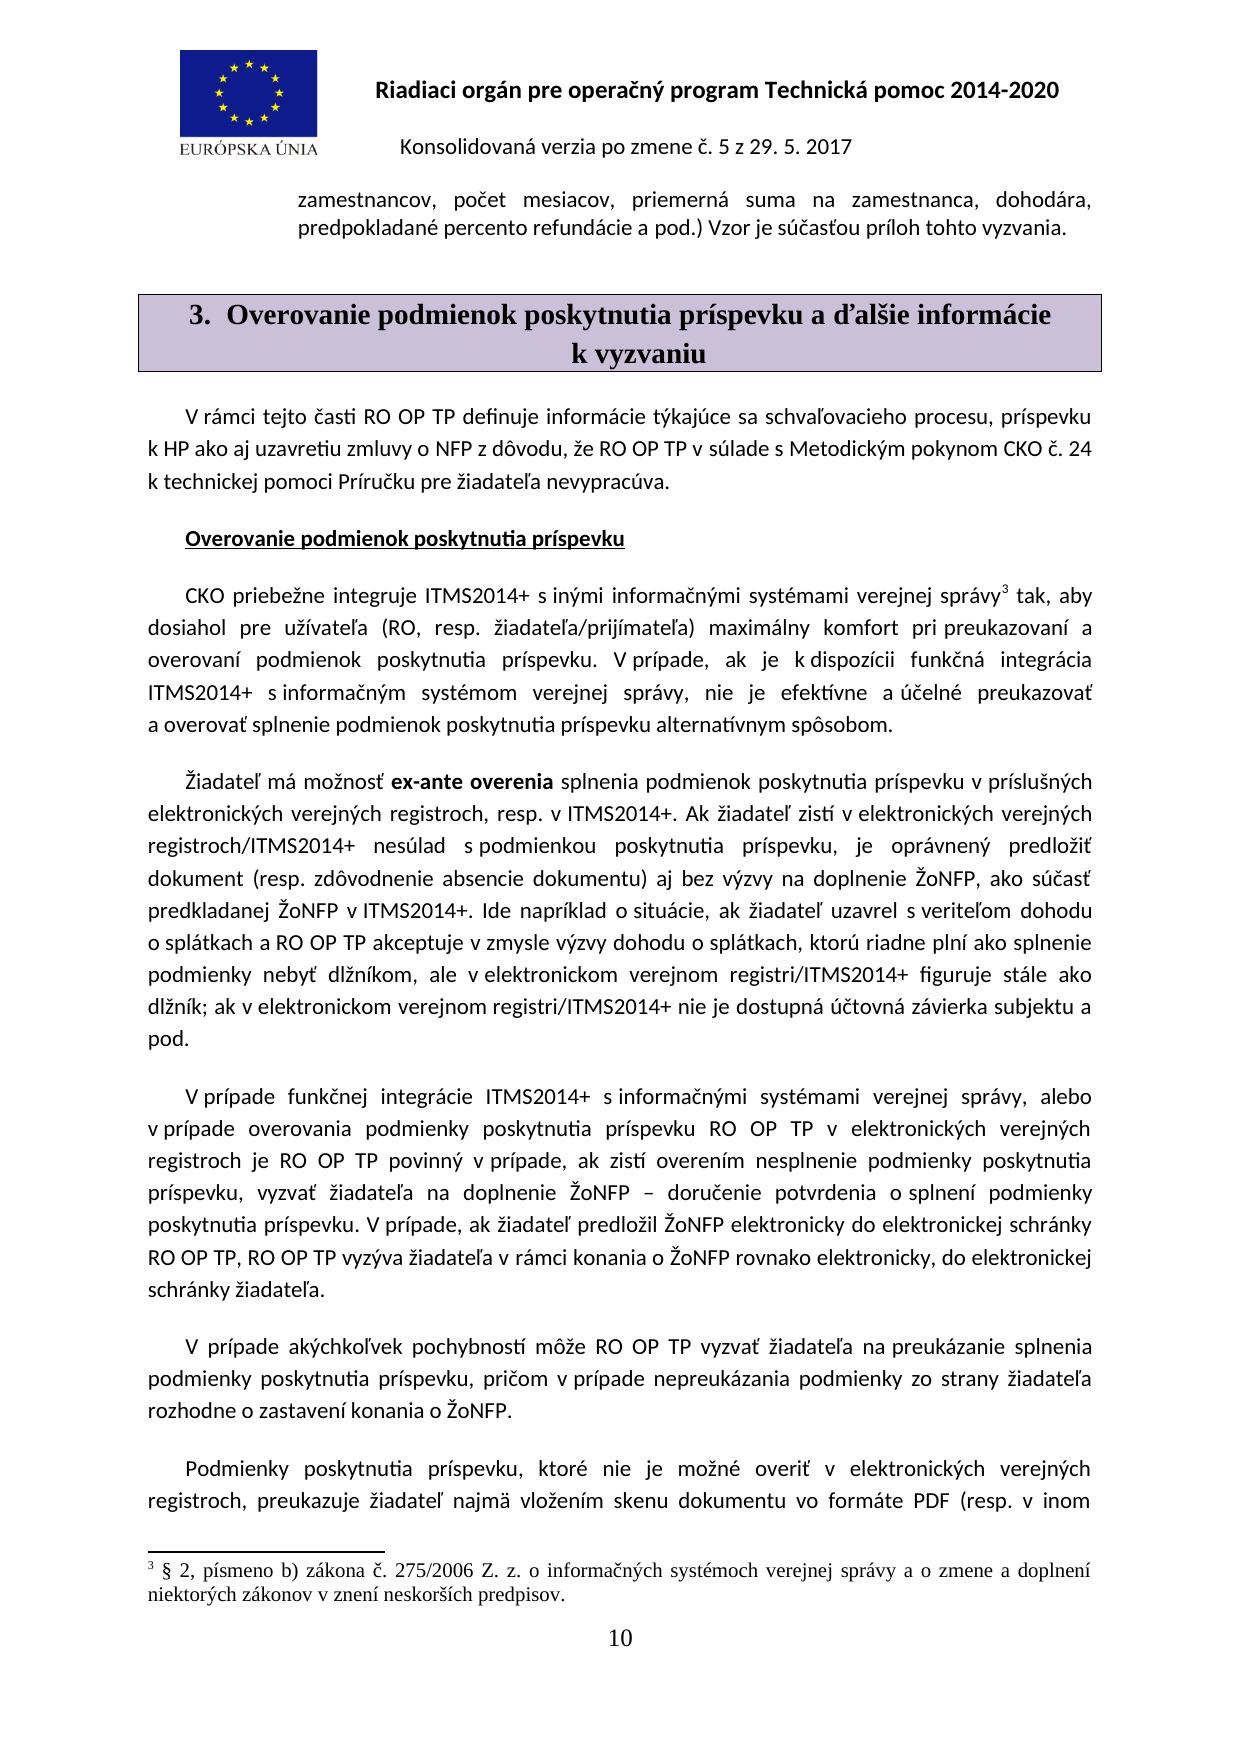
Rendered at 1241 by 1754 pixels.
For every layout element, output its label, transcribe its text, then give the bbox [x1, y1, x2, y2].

text V prípade funkčnej integrácie ITMS2014+ s informačnými systémami verejnej správy, alebo v prípade overovania podmienky poskytnutia príspevku RO OP TP v elektronických verejných registroch je RO OP TP povinný v prípade, ak zistí overením nesplnenie podmienky poskytnutia príspevku, vyzvať žiadateľa na doplnenie ŽoNFP – doručenie potvrdenia o splnení podmienky poskytnutia príspevku. V prípade, ak žiadateľ predložil ŽoNFP elektronicky do elektronickej schránky RO OP TP, RO OP TP vyzýva žiadateľa v rámci konania o ŽoNFP rovnako elektronicky, do elektronickej schránky žiadateľa. [148, 1082, 1093, 1303]
text CKO priebežne integruje ITMS2014+ s inými informačnými systémami verejnej správy tak, aby dosiahol pre užívateľa (RO, resp. žiadateľa/prijímateľa) maximálny komfort pri preukazovaní a overovaní podmienok poskytnutia príspevku. V prípade, ak je k dispozícii funkčná integrácia ITMS2014+ s informačným systémom verejnej správy, nie je efektívne a účelné preukazovať a overovať splnenie podmienok poskytnutia príspevku alternatívnym spôsobom. [148, 581, 1093, 738]
text Overovanie podmienok poskytnutia príspevku [148, 524, 1093, 552]
picture [179, 50, 318, 155]
text V rámci tejto časti RO OP TP definuje informácie týkajúce sa schvaľovacieho procesu, príspevku k HP ako aj uzavretiu zmluvy o NFP z dôvodu, že RO OP TP v súlade s Metodickým pokynom CKO č. 24 k technickej pomoci Príručku pre žiadateľa nevypracúva. [148, 402, 1093, 495]
text V prípade akýchkoľvek pochybností môže RO OP TP vyzvať žiadateľa na preukázanie splnenia podmienky poskytnutia príspevku, pričom v prípade nepreukázania podmienky zo strany žiadateľa rozhodne o zastavení konania o ŽoNFP. [148, 1332, 1093, 1424]
text Žiadateľ má možnosť ex-ante overenia splnenia podmienok poskytnutia príspevku v príslušných elektronických verejných registroch, resp. v ITMS2014+. Ak žiadateľ zistí v elektronických verejných registroch/ITMS2014+ nesúlad s podmienkou poskytnutia príspevku, je oprávnený predložiť dokument (resp. zdôvodnenie absencie dokumentu) aj bez výzvy na doplnenie ŽoNFP, ako súčasť predkladanej ŽoNFP v ITMS2014+. Ide napríklad o situácie, ak žiadateľ uzavrel s veriteľom dohodu o splátkach a RO OP TP akceptuje v zmysle výzvy dohodu o splátkach, ktorú riadne plní ako splnenie podmienky nebyť dlžníkom, ale v elektronickom verejnom registri/ITMS2014+ figuruje stále ako dlžník; ak v elektronickom verejnom registri/ITMS2014+ nie je dostupná účtovná závierka subjektu a pod. [148, 767, 1093, 1053]
list Overovanie podmienok poskytnutia príspevku a ďalšie informácie k vyzvaniu [139, 295, 1101, 371]
